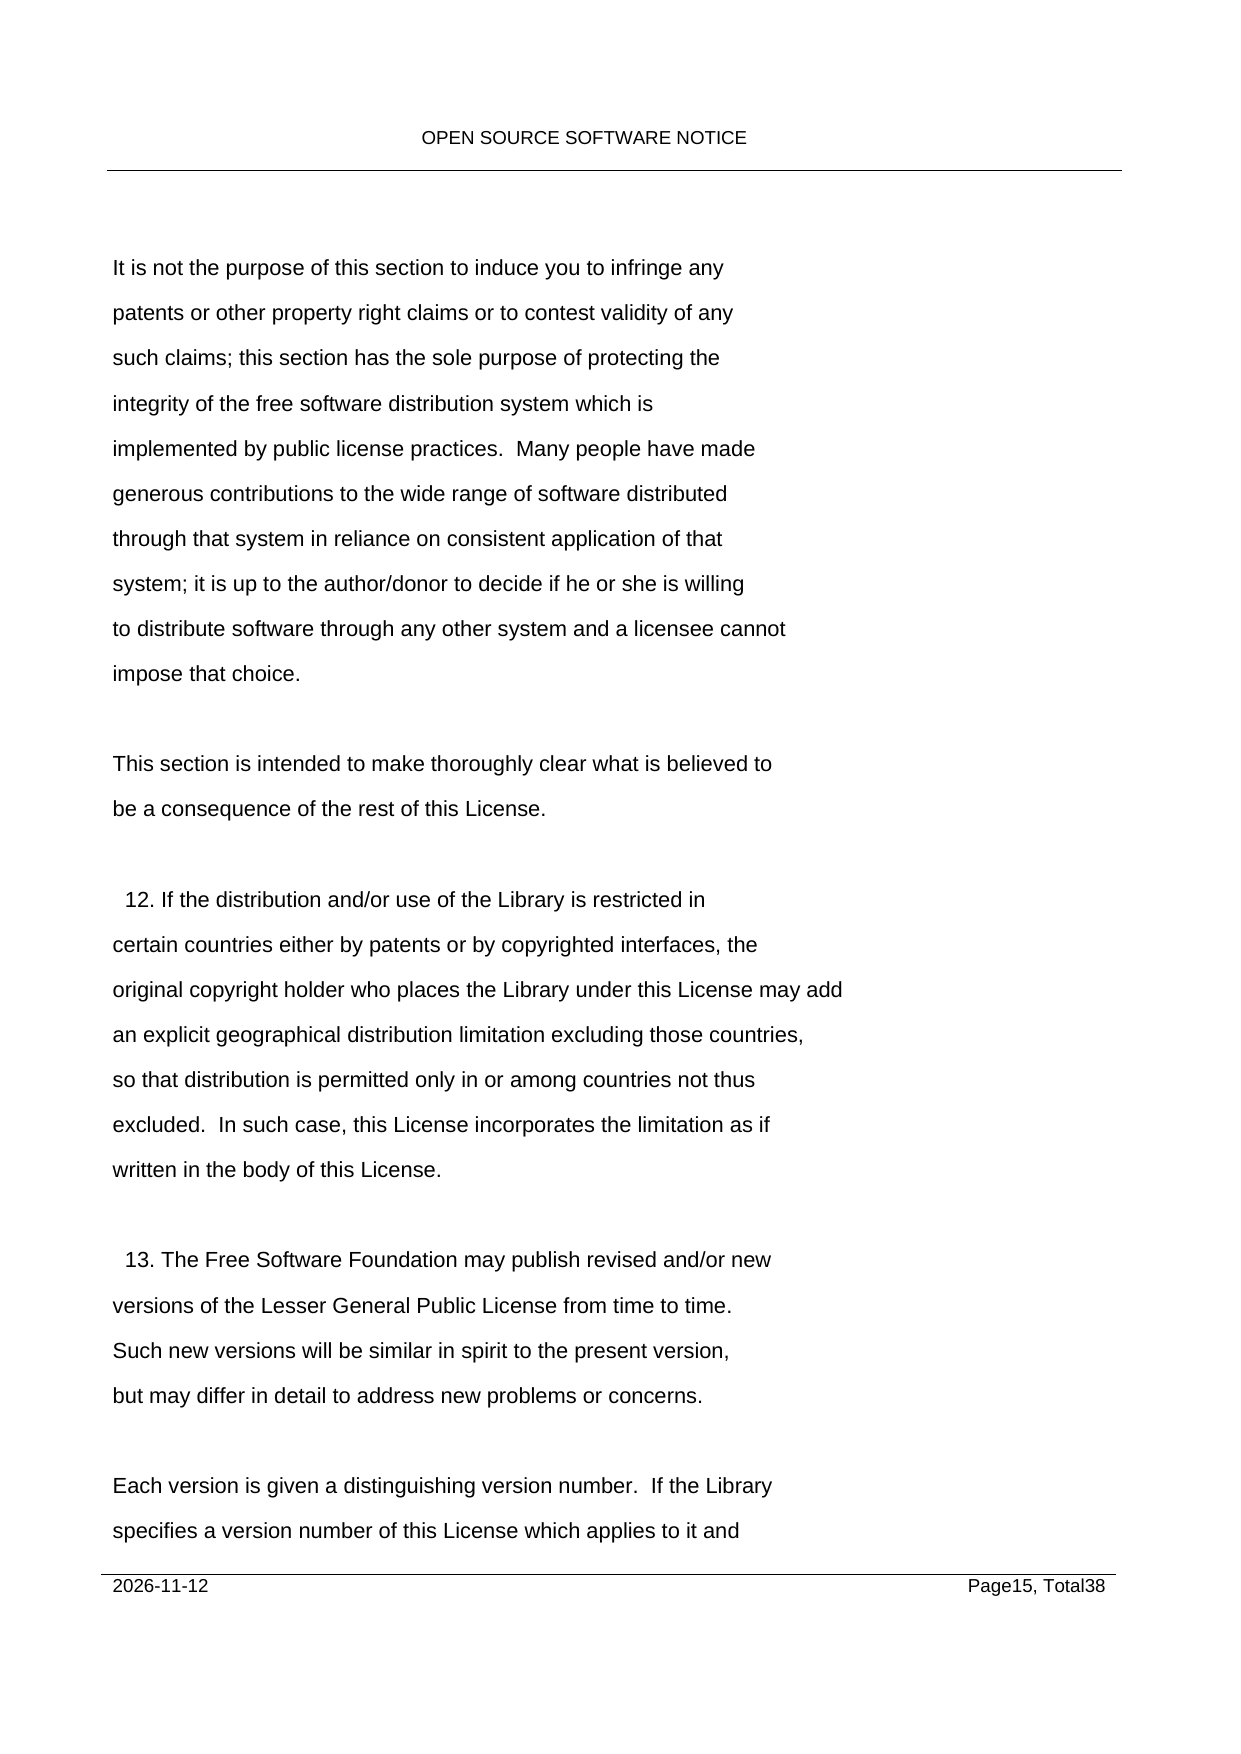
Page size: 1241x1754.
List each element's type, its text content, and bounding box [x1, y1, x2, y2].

text certain countries either by patents or by copyrighted interfaces, the [112, 928, 1128, 961]
text through that system in reliance on consistent application of that [112, 522, 1128, 554]
text so that distribution is permitted only in or among countries not thus [112, 1063, 1128, 1096]
text original copyright holder who places the Library under this License may add [112, 973, 1128, 1006]
text Such new versions will be similar in spirit to the present version, [112, 1334, 1128, 1366]
text This section is intended to make thoroughly clear what is believed to [112, 748, 1128, 780]
text Each version is given a distinguishing version number. If the Library [112, 1469, 1128, 1502]
text integrity of the free software distribution system which is [112, 387, 1128, 419]
text It is not the purpose of this section to induce you to infringe any [112, 251, 1128, 284]
text such claims; this section has the sole purpose of protecting the [112, 342, 1128, 374]
text to distribute software through any other system and a licensee cannot [112, 612, 1128, 645]
text specifies a version number of this License which applies to it and [112, 1514, 1128, 1547]
text generous contributions to the wide range of software distributed [112, 477, 1128, 509]
text implemented by public license practices. Many people have made [112, 432, 1128, 464]
text 12. If the distribution and/or use of the Library is restricted in [112, 883, 1128, 915]
text patents or other property right claims or to contest validity of any [112, 297, 1128, 329]
text excluded. In such case, this License incorporates the limitation as if [112, 1108, 1128, 1141]
text system; it is up to the author/donor to decide if he or she is willing [112, 567, 1128, 600]
text written in the body of this License. [112, 1153, 1128, 1186]
text an explicit geographical distribution limitation excluding those countries, [112, 1018, 1128, 1051]
text be a consequence of the rest of this License. [112, 793, 1128, 825]
text 13. The Free Software Foundation may publish revised and/or new [112, 1244, 1128, 1276]
text versions of the Lesser General Public License from time to time. [112, 1289, 1128, 1321]
text impose that choice. [112, 657, 1128, 690]
text but may differ in detail to address new problems or concerns. [112, 1379, 1128, 1412]
